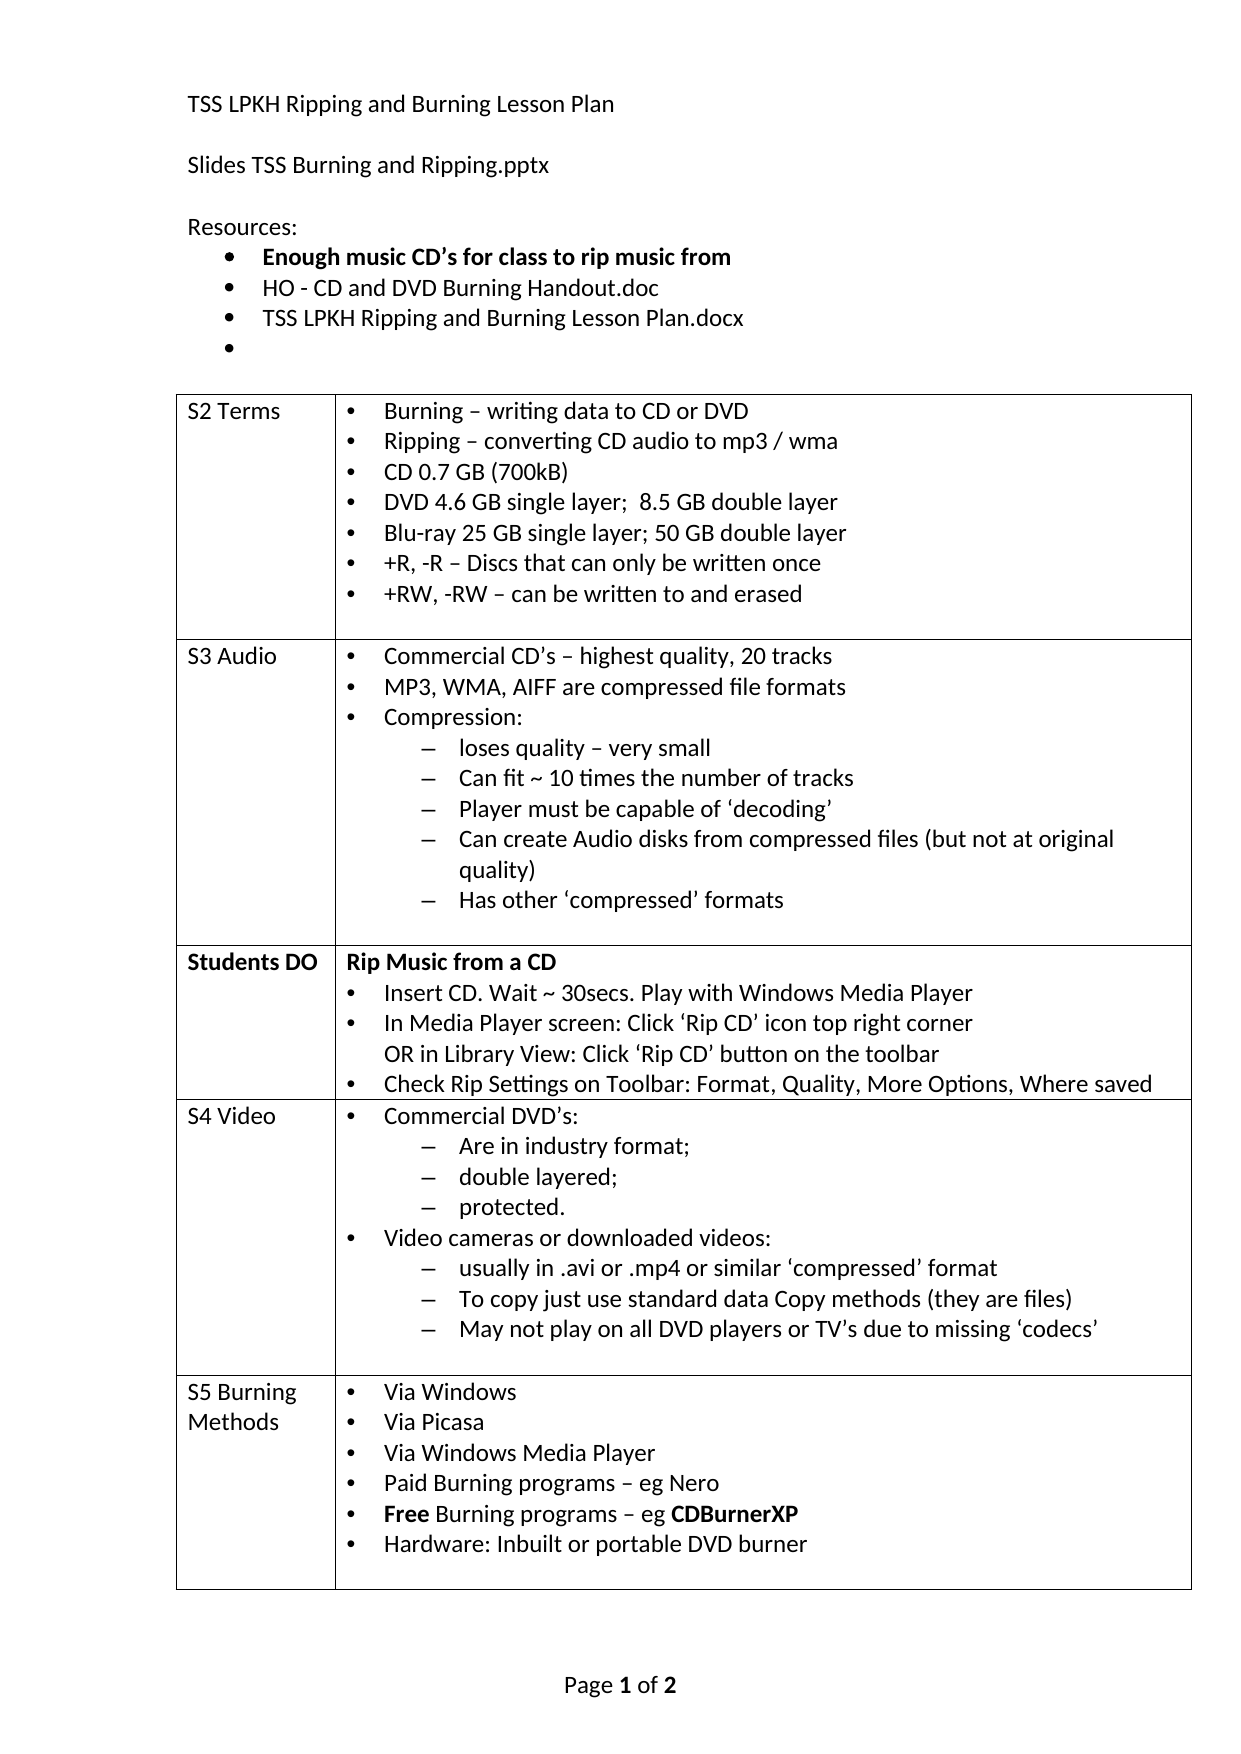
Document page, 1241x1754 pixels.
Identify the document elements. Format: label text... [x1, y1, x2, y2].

table_cell Students DO [177, 946, 335, 1099]
text Slides TSS Burning and Ripping.pptx [187, 150, 1053, 180]
table_cell S3 Audio [177, 640, 335, 945]
list Enough music CD’s for class to rip music from [225, 241, 1053, 272]
text Resources: [187, 211, 1053, 241]
table_cell Rip Music from a CD Insert CD. Wait ~ 30secs. Play with Windows Media Player In Media Player screen: Click ‘Rip CD’ icon top right corner OR in Library View: Click ‘Rip CD’ button on the toolbar Check Rip Settings on Toolbar: Format, Quality, More Options, Where saved [336, 946, 1191, 1099]
table_cell Commercial CD’s – highest quality, 20 tracks MP3, WMA, AIFF are compressed file formats Compression: loses quality – very small Can fit ~ 10 times the number of tracks Player must be capable of ‘decoding’ Can create Audio disks from compressed files (but not at original quality) Has other ‘compressed’ formats [336, 640, 1191, 945]
table_cell S5 Burning Methods [177, 1376, 335, 1589]
table_cell S4 Video [177, 1100, 335, 1375]
table_cell Commercial DVD’s: Are in industry format; double layered; protected. Video cameras or downloaded videos: usually in .avi or .mp4 or similar ‘compressed’ format To copy just use standard data Copy methods (they are files) May not play on all DVD players or TV’s due to missing ‘codecs’ [336, 1100, 1191, 1375]
table_cell Via Windows Via Picasa Via Windows Media Player Paid Burning programs – eg Nero Free Burning programs – eg CDBurnerXP Hardware: Inbuilt or portable DVD burner [336, 1376, 1191, 1589]
table_header Burning – writing data to CD or DVD Ripping – converting CD audio to mp3 / wma CD 0.7 GB (700kB) DVD 4.6 GB single layer; 8.5 GB double layer Blu-ray 25 GB single layer; 50 GB double layer +R, -R – Discs that can only be written once +RW, -RW – can be written to and erased [336, 395, 1191, 639]
list TSS LPKH Ripping and Burning Lesson Plan.docx [225, 302, 1053, 333]
table_header S2 Terms [177, 395, 335, 639]
text TSS LPKH Ripping and Burning Lesson Plan [187, 89, 1053, 119]
list HO - CD and DVD Burning Handout.doc [225, 272, 1053, 302]
